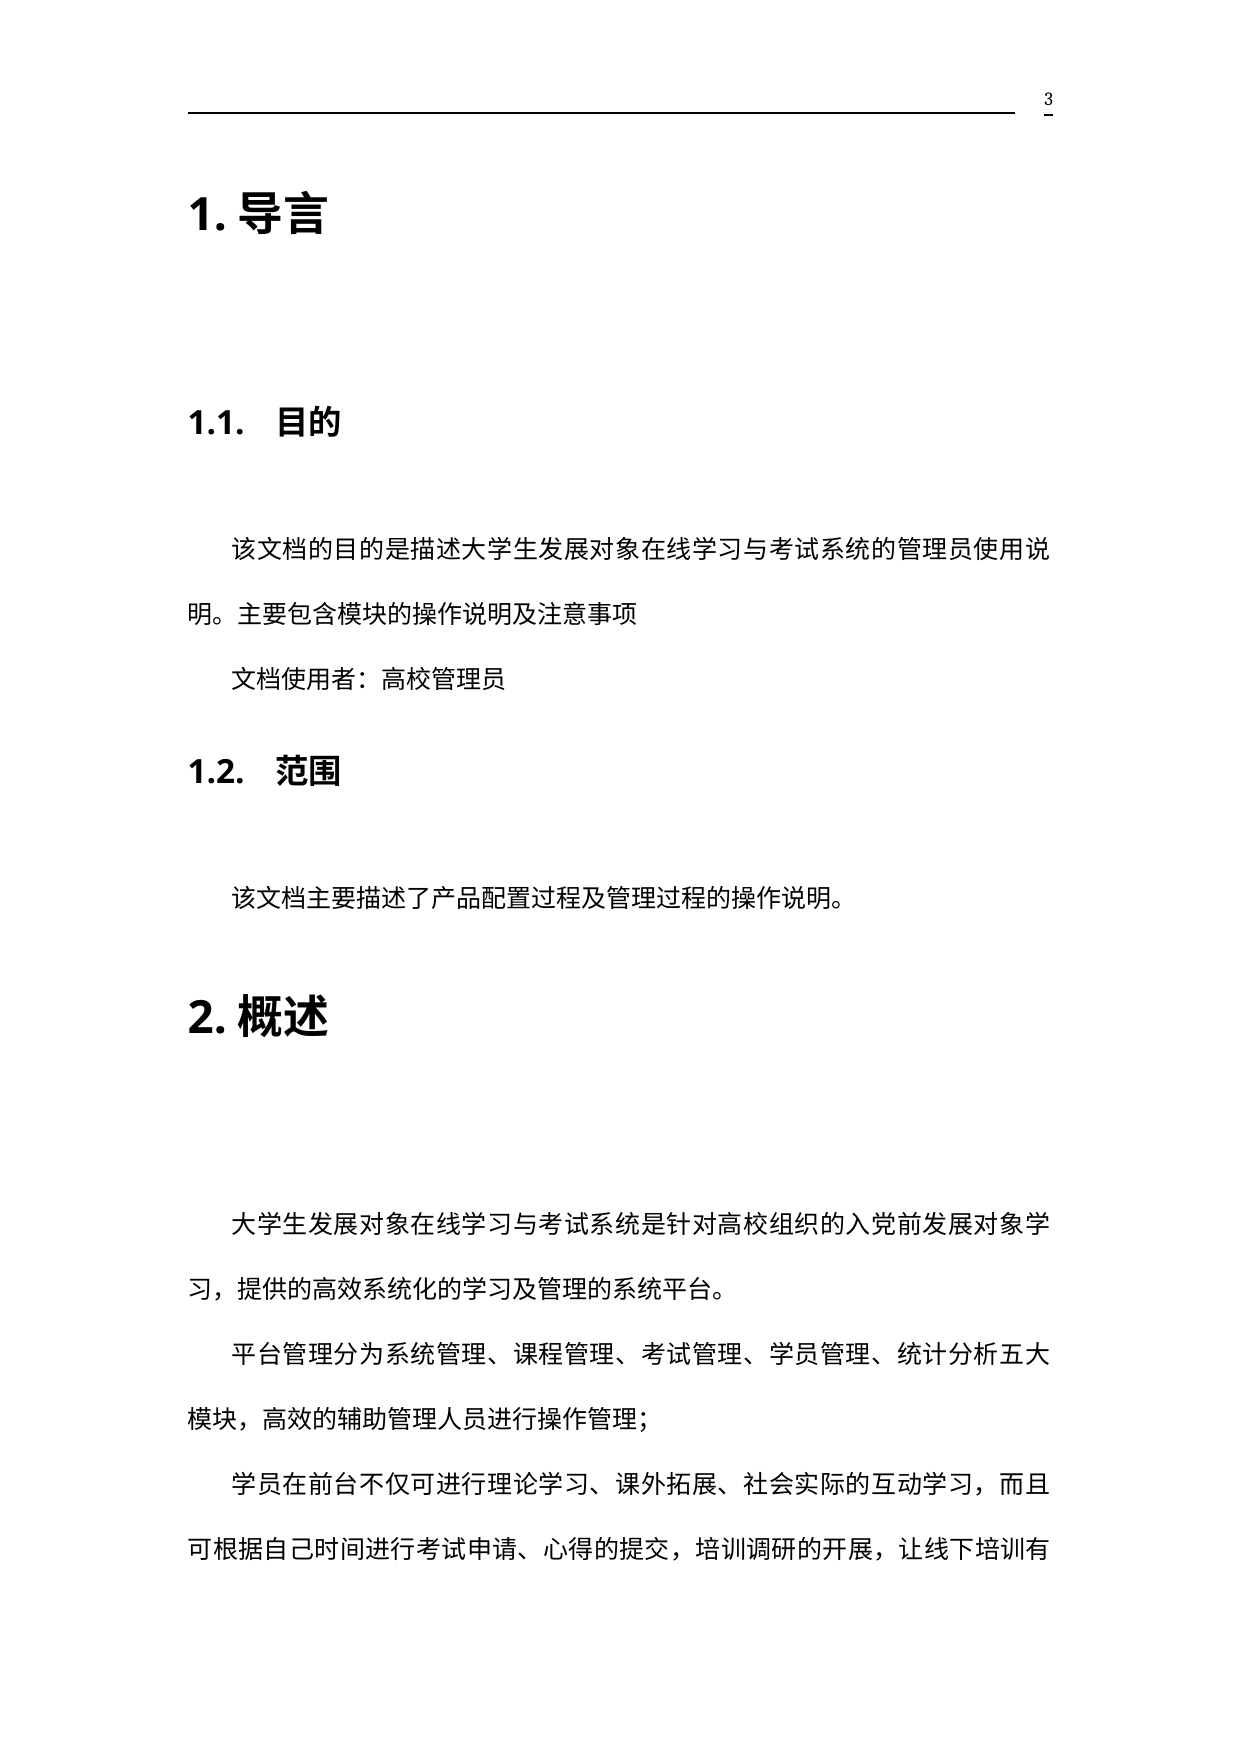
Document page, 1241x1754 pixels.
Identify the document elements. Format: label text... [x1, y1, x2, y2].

text 大学生发展对象在线学习与考试系统是针对高校组织的入党前发展对象学习，提供的高效系统化的学习及管理的系统平台。 [187, 1191, 1053, 1321]
subtitle 范围 [187, 737, 1053, 802]
subtitle 导言 [187, 162, 1053, 259]
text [187, 1451, 1053, 1581]
text 该文档主要描述了产品配置过程及管理过程的操作说明。 [187, 864, 1053, 929]
text 该文档的目的是描述大学生发展对象在线学习与考试系统的管理员使用说明。主要包含模块的操作说明及注意事项 [187, 515, 1053, 645]
subtitle 目的 [187, 388, 1053, 453]
text 文档使用者：高校管理员 [231, 645, 1053, 710]
text 平台管理分为系统管理、课程管理、考试管理、学员管理、统计分析五大模块，高效的辅助管理人员进行操作管理； [187, 1321, 1053, 1451]
subtitle 概述 [187, 965, 1053, 1062]
